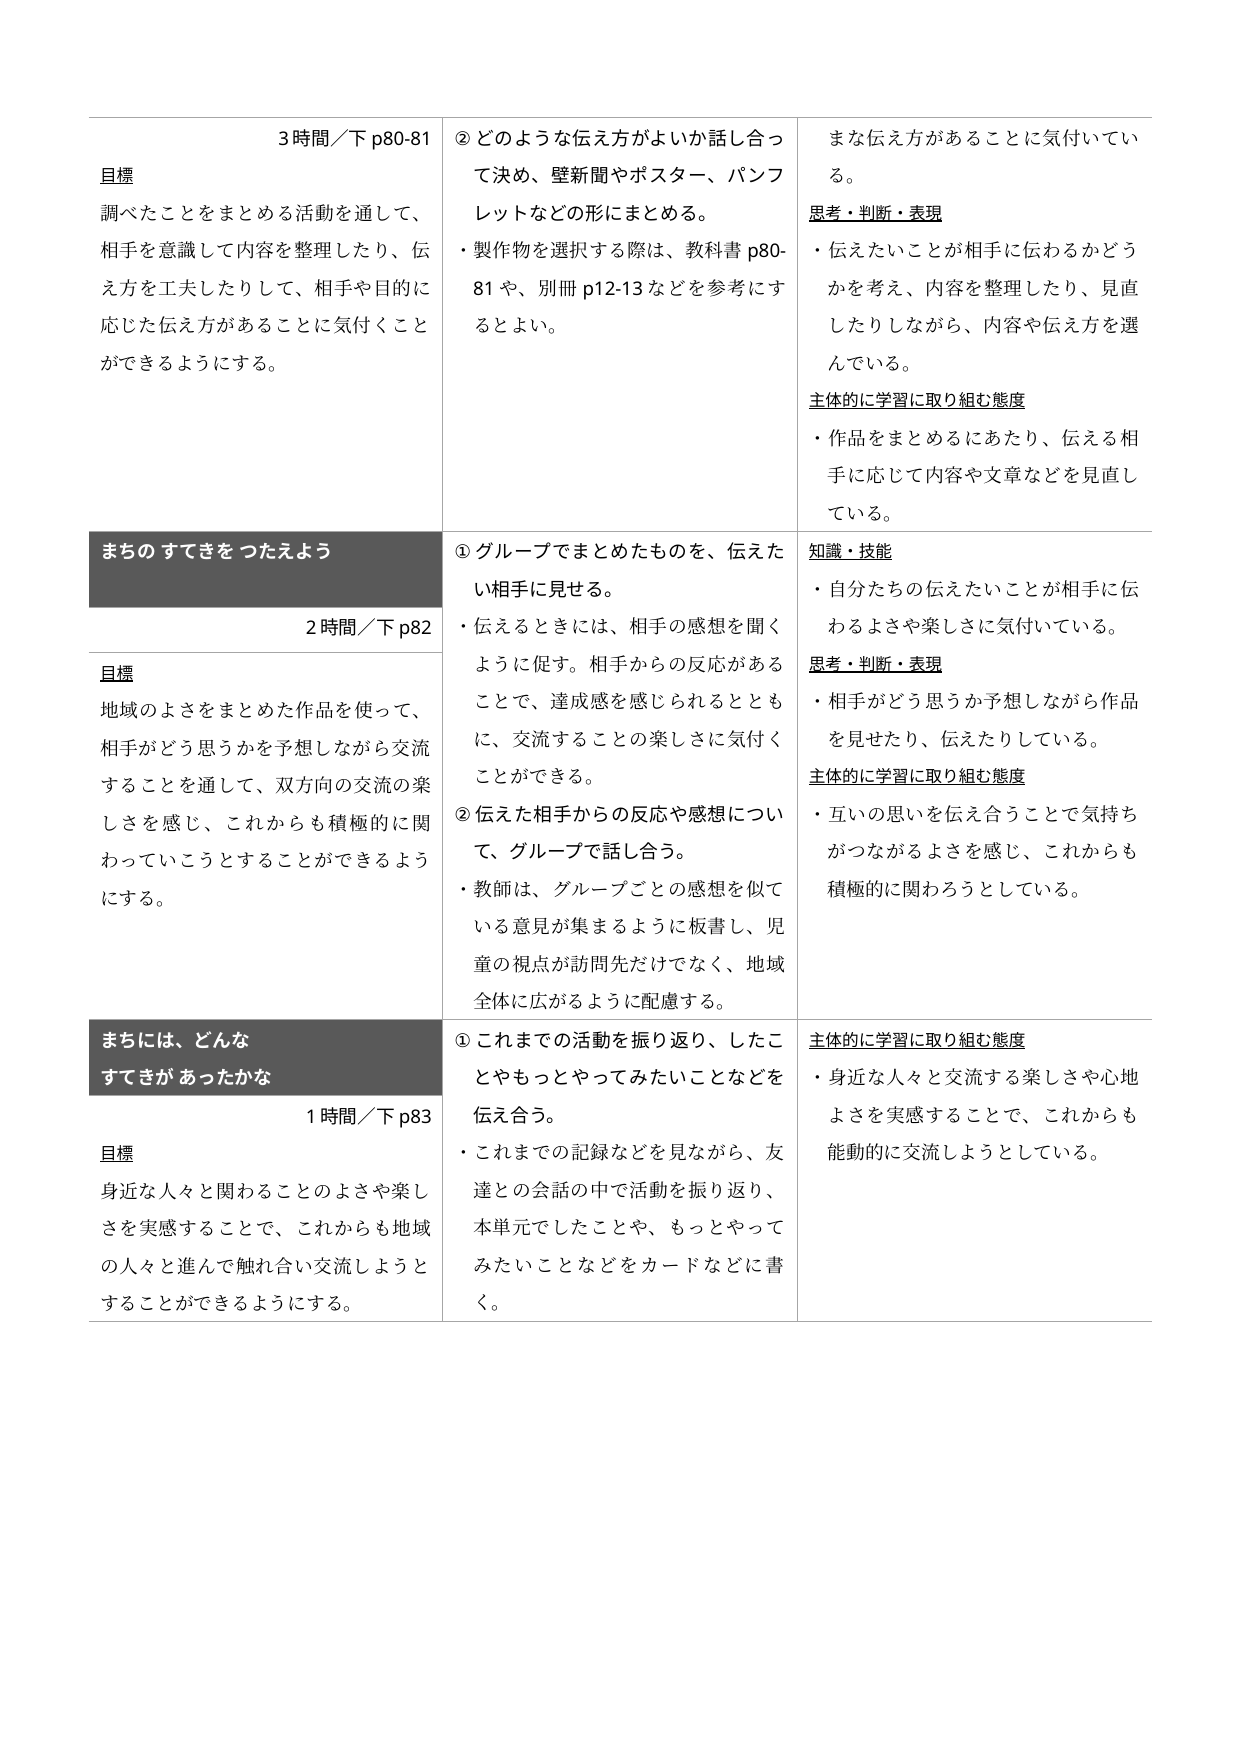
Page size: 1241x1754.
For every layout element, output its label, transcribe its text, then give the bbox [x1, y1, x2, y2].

table_cell ①これまでの活動を振り返り、したことやもっとやってみたいことなどを伝え合う。 ・これまでの記録などを見ながら、友達との会話の中で活動を振り返り、本単元でしたことや、もっとやってみたいことなどをカードなどに書く。 [443, 1020, 797, 1321]
table_cell 3時間／下p80-81 目標 調べたことをまとめる活動を通して、相手を意識して内容を整理したり、伝え方を工夫したりして、相手や目的に応じた伝え方があることに気付くことができるようにする。 [89, 118, 442, 531]
table_cell ①グループでまとめたものを、伝えたい相手に見せる。 ・伝えるときには、相手の感想を聞くように促す。相手からの反応があることで、達成感を感じられるとともに、交流することの楽しさに気付くことができる。 ②伝えた相手からの反応や感想について、グループで話し合う。 ・教師は、グループごとの感想を似ている意見が集まるように板書し、児童の視点が訪問先だけでなく、地域全体に広がるように配慮する。 [443, 532, 797, 1019]
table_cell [798, 118, 1152, 531]
table_cell 主体的に学習に取り組む態度 ・身近な人々と交流する楽しさや心地よさを実感することで、これからも能動的に交流しようとしている。 [798, 1020, 1152, 1321]
table_cell 2時間／下p82 [89, 608, 442, 652]
table_cell 知識・技能 ・自分たちの伝えたいことが相手に伝わるよさや楽しさに気付いている。 思考・判断・表現 ・相手がどう思うか予想しながら作品を見せたり、伝えたりしている。 主体的に学習に取り組む態度 ・互いの思いを伝え合うことで気持ちがつながるよさを感じ、これからも積極的に関わろうとしている。 [798, 532, 1152, 1019]
table_cell 1時間／下p83 目標 身近な人々と関わることのよさや楽しさを実感することで、これからも地域の人々と進んで触れ合い交流しようとすることができるようにする。 [89, 1096, 442, 1321]
table_cell まちの すてきを つたえよう [89, 532, 442, 607]
table_cell まちには、どんな すてきが あったかな [89, 1020, 442, 1095]
table_cell 目標 地域のよさをまとめた作品を使って、相手がどう思うかを予想しながら交流することを通して、双方向の交流の楽しさを感じ、これからも積極的に関わっていこうとすることができるようにする。 [89, 653, 442, 1019]
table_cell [443, 118, 797, 531]
